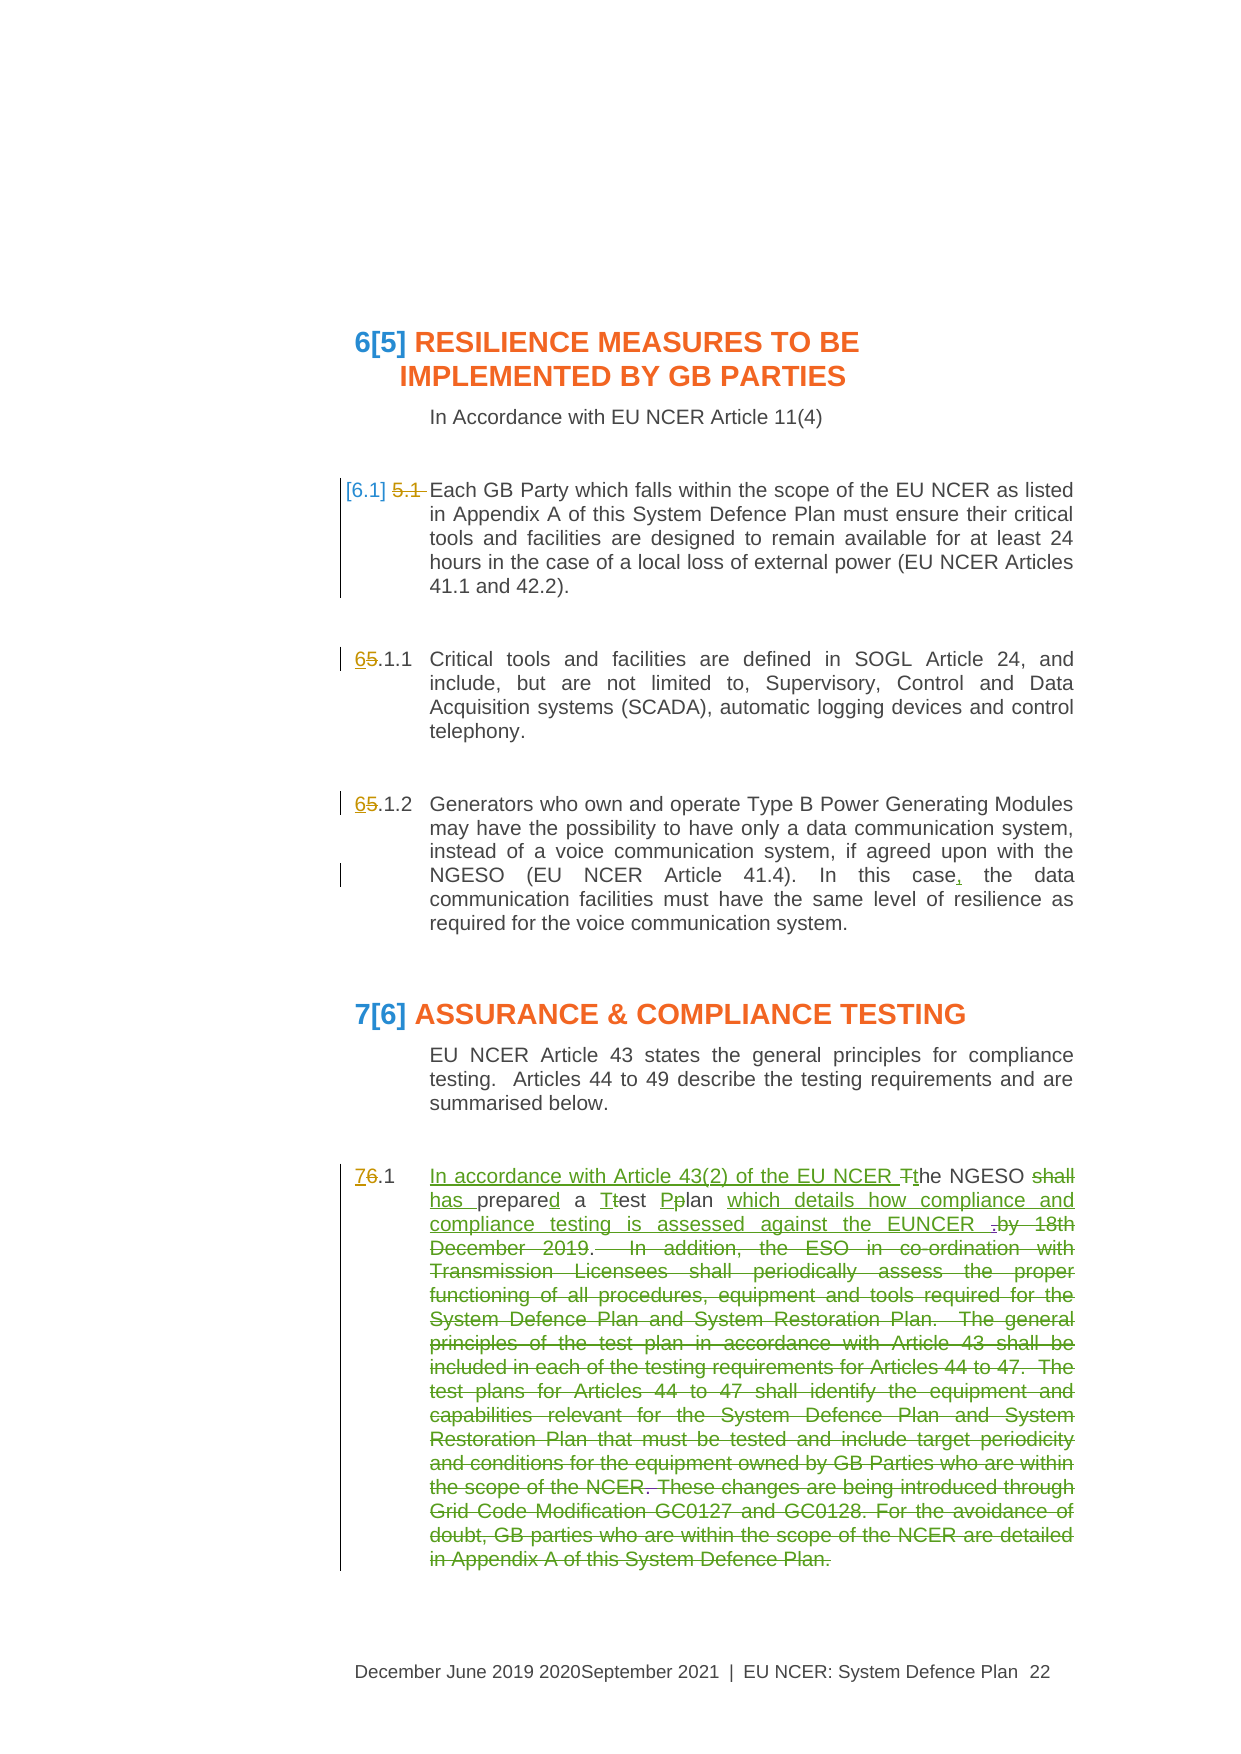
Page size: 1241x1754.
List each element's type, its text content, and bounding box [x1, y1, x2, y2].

text .1.2 Generators who own and operate Type B Power Generating Modules may have the possibility to have only a data communication system, instead of a voice communication system, if agreed upon with the NGESO (EU NCER Article 41.4). In this case the data communication facilities must have the same level of resilience as required for the voice communication system. [354, 791, 1075, 935]
text .1 he NGESO prepare a est lan . [354, 1163, 1075, 1571]
subtitle RESILIENCE MEASURES TO BE IMPLEMENTED BY GB PARTIES [354, 325, 1075, 392]
text In Accordance with EU NCER Article 11(4) [354, 405, 1075, 429]
list Each GB Party which falls within the scope of the EU NCER as listed in Appendix A of this System Defence Plan must ensure their critical tools and facilities are designed to remain available for at least 24 hours in the case of a local loss of external power (EU NCER Articles 41.1 and 42.2). [392, 478, 1075, 598]
subtitle ASSURANCE & COMPLIANCE TESTING [354, 997, 1075, 1030]
text EU NCER Article 43 states the general principles for compliance testing. Articles 44 to 49 describe the testing requirements and are summarised below. [429, 1043, 1075, 1114]
text .1.1 Critical tools and facilities are defined in SOGL Article 24, and include, but are not limited to, Supervisory, Control and Data Acquisition systems (SCADA), automatic logging devices and control telephony. [354, 647, 1075, 742]
